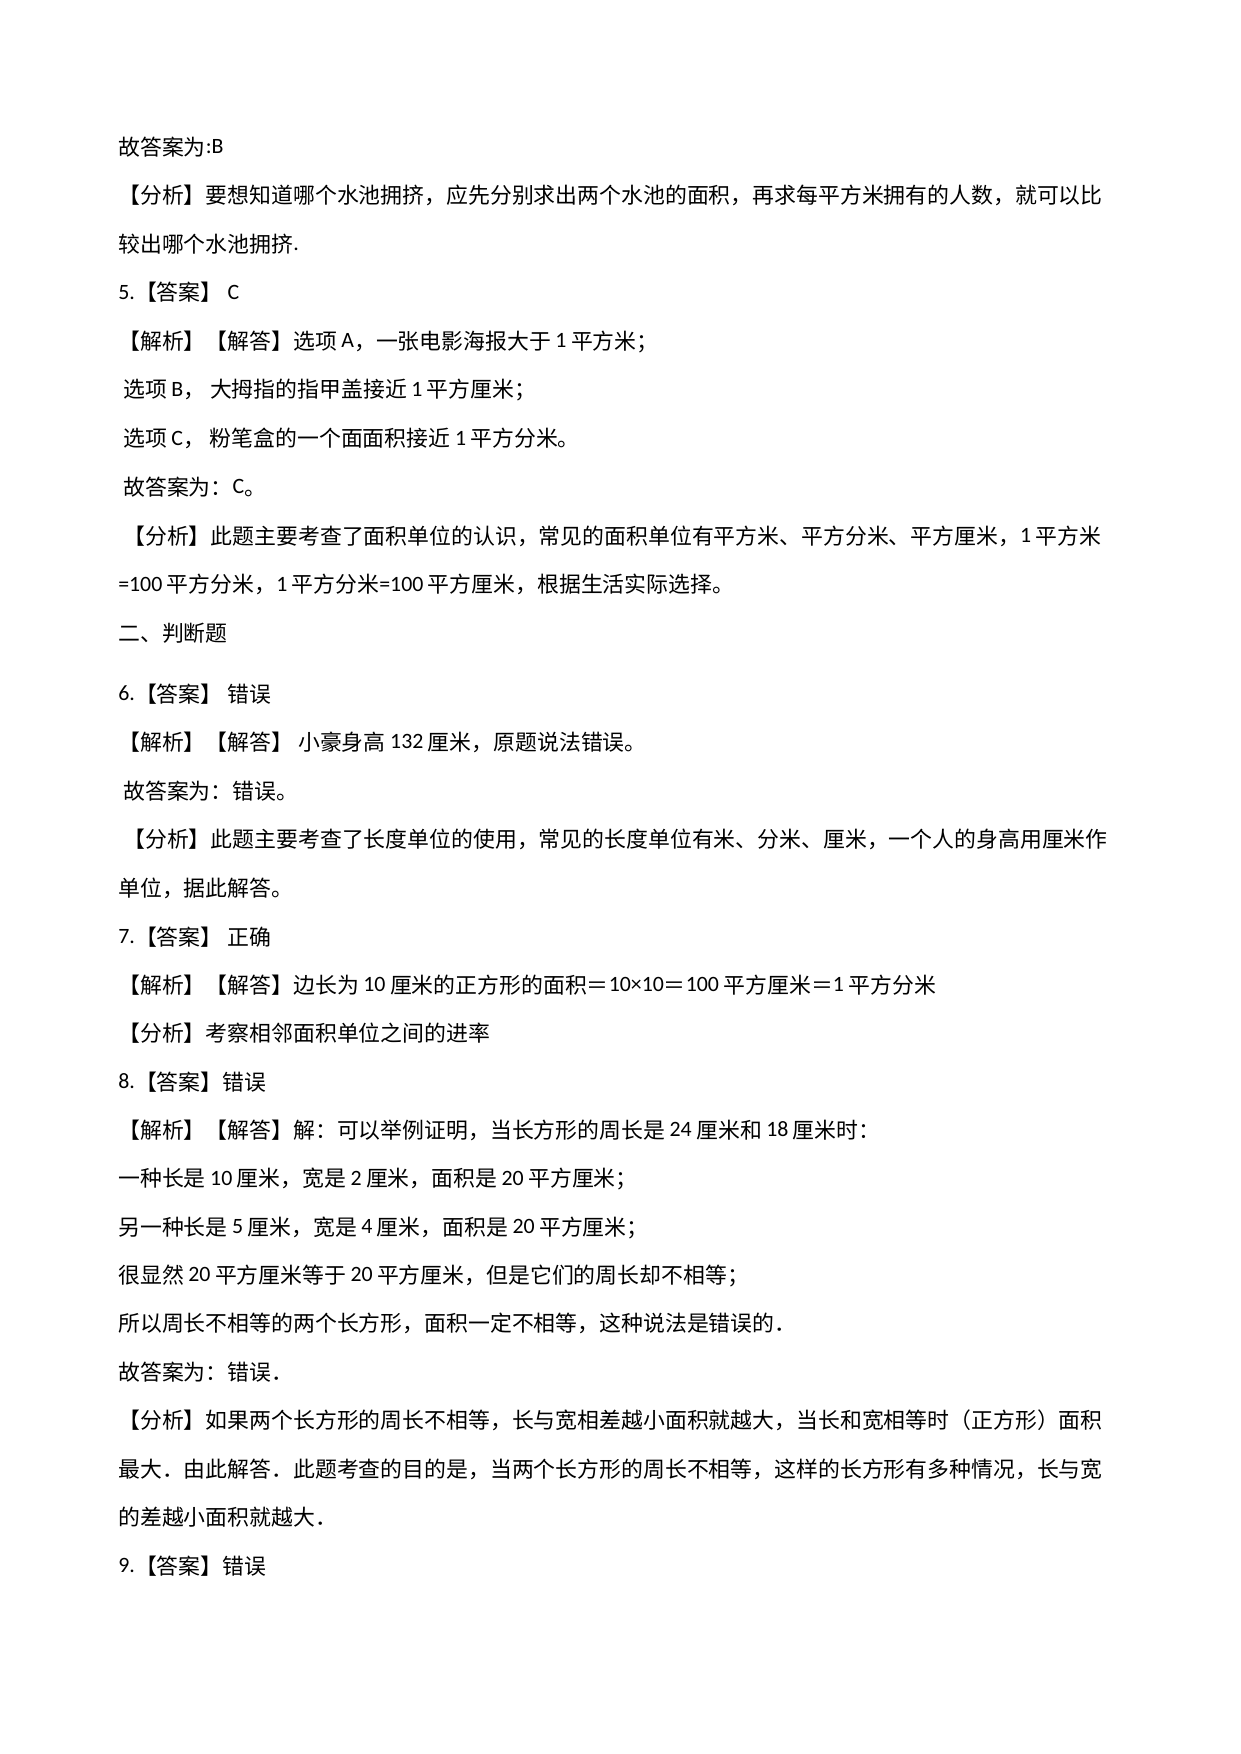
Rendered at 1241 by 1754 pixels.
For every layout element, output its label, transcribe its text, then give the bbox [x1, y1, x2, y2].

text 【解析】【解答】 小豪身高132厘米，原题说法错误。 故答案为：错误。 【分析】此题主要考查了长度单位的使用，常见的长度单位有米、分米、厘米，一个人的身高用厘米作单位，据此解答。 [118, 724, 1122, 903]
text 二、判断题 [118, 615, 1122, 648]
text 【解析】【解答】解：可以举例证明，当长方形的周长是24厘米和18厘米时： [118, 1112, 1122, 1145]
text 【分析】考察相邻面积单位之间的进率 [118, 1016, 1122, 1048]
text 【分析】如果两个长方形的周长不相等，长与宽相差越小面积就越大，当长和宽相等时（正方形）面积最大．由此解答．此题考查的目的是，当两个长方形的周长不相等，这样的长方形有多种情况，长与宽的差越小面积就越大． [118, 1402, 1122, 1532]
text 【解析】【解答】边长为10厘米的正方形的面积＝10×10＝100平方厘米＝1平方分米 [118, 967, 1122, 1000]
text 5.【答案】 C [118, 275, 1122, 307]
text 故答案为:B [118, 129, 1122, 162]
text 【解析】【解答】选项A，一张电影海报大于1平方米； 选项B， 大拇指的指甲盖接近1平方厘米； 选项C， 粉笔盒的一个面面积接近1平方分米。 故答案为：C。 【分析】此题主要考查了面积单位的认识，常见的面积单位有平方米、平方分米、平方厘米，1平方米=100平方分米，1平方分米=100平方厘米，根据生活实际选择。 [118, 323, 1122, 599]
text 所以周长不相等的两个长方形，面积一定不相等，这种说法是错误的． [118, 1306, 1122, 1338]
text 7.【答案】 正确 [118, 919, 1122, 952]
text 【分析】要想知道哪个水池拥挤，应先分别求出两个水池的面积，再求每平方米拥有的人数，就可以比较出哪个水池拥挤. [118, 178, 1122, 259]
text 故答案为：错误． [118, 1354, 1122, 1387]
text 一种长是10厘米，宽是2厘米，面积是20平方厘米； [118, 1161, 1122, 1193]
text 8.【答案】错误 [118, 1064, 1122, 1097]
text 另一种长是5厘米，宽是4厘米，面积是20平方厘米； [118, 1209, 1122, 1242]
text 很显然20平方厘米等于20平方厘米，但是它们的周长却不相等； [118, 1257, 1122, 1290]
text 6.【答案】 错误 [118, 676, 1122, 709]
text 9.【答案】错误 [118, 1548, 1122, 1581]
